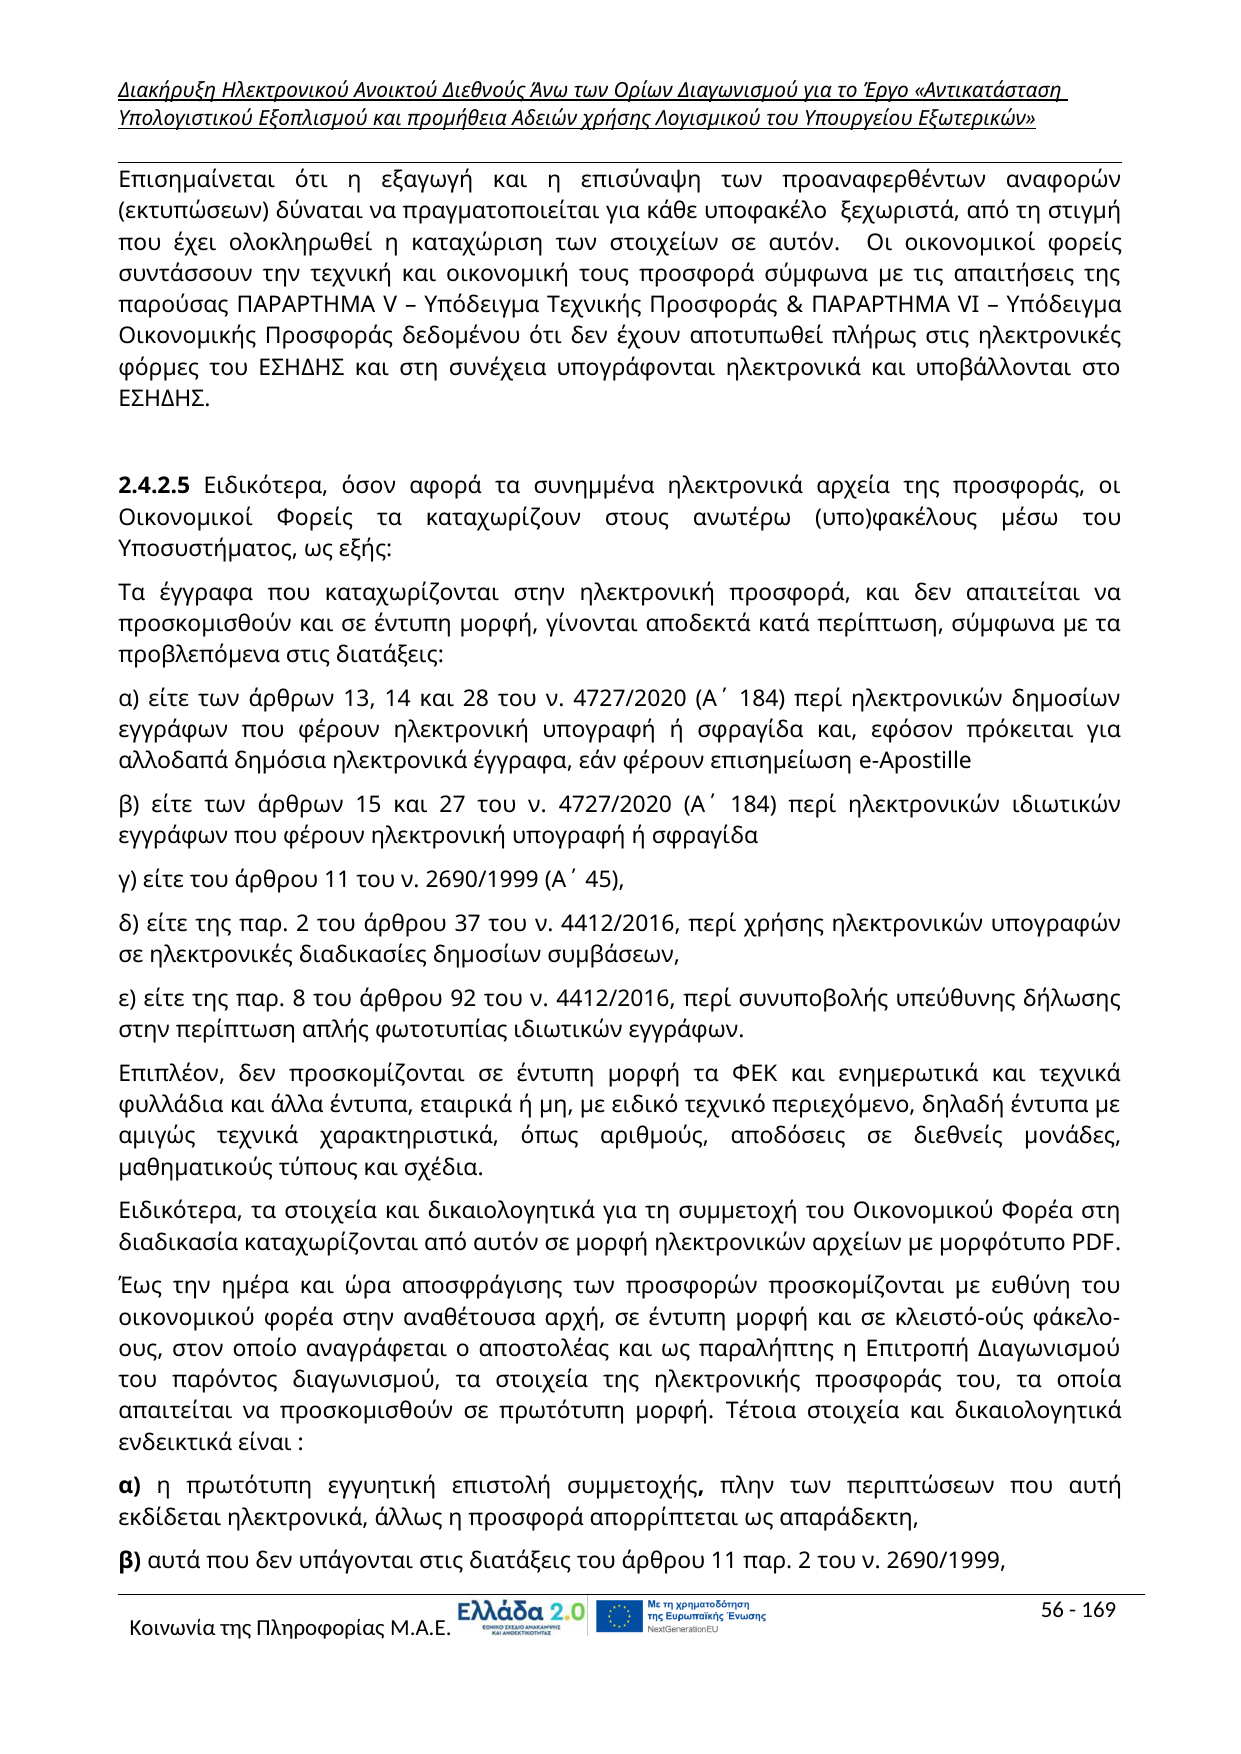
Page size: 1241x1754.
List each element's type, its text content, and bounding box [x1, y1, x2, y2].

text δ) είτε της παρ. 2 του άρθρου 37 του ν. 4412/2016, περί χρήσης ηλεκτρονικών υπογραφών σε ηλεκτρονικές διαδικασίες δημοσίων συμβάσεων, [118, 907, 1122, 969]
text Τα έγγραφα που καταχωρίζονται στην ηλεκτρονική προσφορά, και δεν απαιτείται να προσκομισθούν και σε έντυπη μορφή, γίνονται αποδεκτά κατά περίπτωση, σύμφωνα με τα προβλεπόμενα στις διατάξεις: [118, 576, 1122, 669]
text ε) είτε της παρ. 8 του άρθρου 92 του ν. 4412/2016, περί συνυποβολής υπεύθυνης δήλωσης στην περίπτωση απλής φωτοτυπίας ιδιωτικών εγγράφων. [118, 982, 1122, 1044]
picture [456, 1595, 770, 1636]
text β) είτε των άρθρων 15 και 27 του ν. 4727/2020 (Α΄ 184) περί ηλεκτρονικών ιδιωτικών εγγράφων που φέρουν ηλεκτρονική υπογραφή ή σφραγίδα [118, 788, 1122, 851]
text α) η πρωτότυπη εγγυητική επιστολή συμμετοχής, πλην των περιπτώσεων που αυτή εκδίδεται ηλεκτρονικά, άλλως η προσφορά απορρίπτεται ως απαράδεκτη, [118, 1469, 1122, 1532]
text Επιπλέον, δεν προσκομίζονται σε έντυπη μορφή τα ΦΕΚ και ενημερωτικά και τεχνικά φυλλάδια και άλλα έντυπα, εταιρικά ή μη, με ειδικό τεχνικό περιεχόμενο, δηλαδή έντυπα με αμιγώς τεχνικά χαρακτηριστικά, όπως αριθμούς, αποδόσεις σε διεθνείς μονάδες, μαθηματικούς τύπους και σχέδια. [118, 1057, 1122, 1182]
text α) είτε των άρθρων 13, 14 και 28 του ν. 4727/2020 (Α΄ 184) περί ηλεκτρονικών δημοσίων εγγράφων που φέρουν ηλεκτρονική υπογραφή ή σφραγίδα και, εφόσον πρόκειται για αλλοδαπά δημόσια ηλεκτρονικά έγγραφα, εάν φέρουν επισημείωση e-Apostille [118, 682, 1122, 776]
text 2.4.2.5 Ειδικότερα, όσον αφορά τα συνημμένα ηλεκτρονικά αρχεία της προσφοράς, οι Οικονομικοί Φορείς τα καταχωρίζουν στους ανωτέρω (υπο)φακέλους μέσω του Υποσυστήματος, ως εξής: [118, 469, 1122, 563]
text β) αυτά που δεν υπάγονται στις διατάξεις του άρθρου 11 παρ. 2 του ν. 2690/1999, [118, 1544, 1122, 1576]
text Ειδικότερα, τα στοιχεία και δικαιολογητικά για τη συμμετοχή του Οικονομικού Φορέα στη διαδικασία καταχωρίζονται από αυτόν σε μορφή ηλεκτρονικών αρχείων με μορφότυπο PDF. [118, 1194, 1122, 1257]
text γ) είτε του άρθρου 11 του ν. 2690/1999 (Α΄ 45), [118, 863, 1122, 894]
text Έως την ημέρα και ώρα αποσφράγισης των προσφορών προσκομίζονται με ευθύνη του οικονομικού φορέα στην αναθέτουσα αρχή, σε έντυπη μορφή και σε κλειστό-ούς φάκελο-ους, στον οποίο αναγράφεται ο αποστολέας και ως παραλήπτης η Επιτροπή Διαγωνισμού του παρόντος διαγωνισμού, τα στοιχεία της ηλεκτρονικής προσφοράς του, τα οποία απαιτείται να προσκομισθούν σε πρωτότυπη μορφή. Τέτοια στοιχεία και δικαιολογητικά ενδεικτικά είναι : [118, 1269, 1122, 1457]
